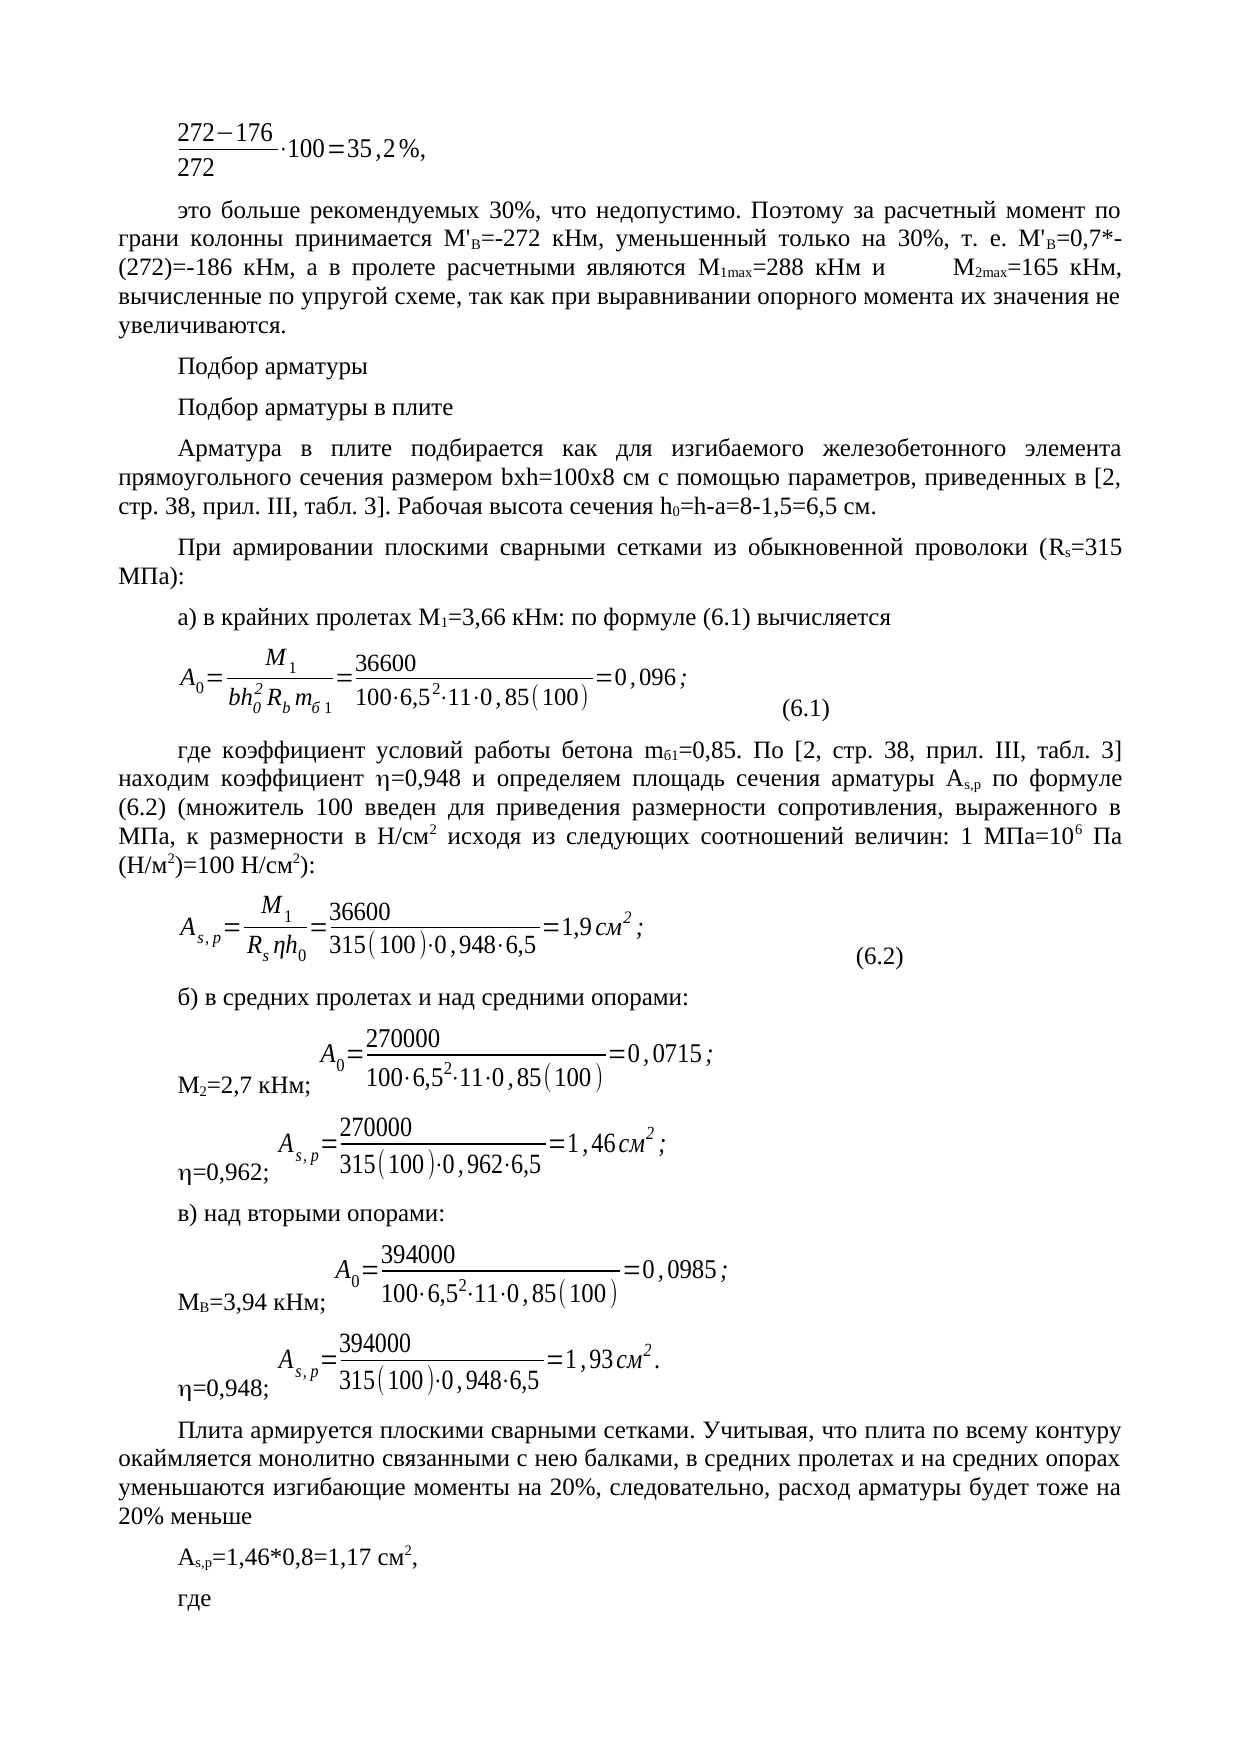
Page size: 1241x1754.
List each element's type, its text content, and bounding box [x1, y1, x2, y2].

text (6.2) [118, 891, 1122, 970]
text =0,948; [118, 1328, 1122, 1402]
text где коэффициент условий работы бетона mб1=0,85. По [2, стр. 38, прил. III, табл. 3] находим коэффициент =0,948 и определяем площадь сечения арматуры Аs,p по формуле (6.2) (множитель 100 введен для приведения размерности сопротивления, выраженного в МПа, к размерности в Н/см2 исходя из следующих соотношений величин: 1 МПа=106 Па (Н/м2)=100 Н/см2): [118, 735, 1122, 878]
text Арматура в плите подбирается как для изгибаемого железобетонного элемента прямоугольного сечения размером bxh=100х8 см с помощью параметров, приведенных в [2, стр. 38, прил. III, табл. 3]. Рабочая высота сечения h0=h-а=8-1,5=6,5 см. [118, 433, 1122, 520]
text М2=2,7 кНм; [118, 1024, 1122, 1099]
text это больше рекомендуемых 30%, что недопустимо. Поэтому за расчетный момент по грани колонны принимается М'B=-272 кНм, уменьшенный только на 30%, т. е. М'B=0,7*-(272)=-186 кНм, а в пролете расчетными являются M1max=288 кНм и M2max=165 кНм, вычисленные по упругой схеме, так как при выравнивании опорного момента их значения не увеличиваются. [118, 195, 1122, 338]
text б) в средних пролетах и над средними опорами: [118, 982, 1122, 1011]
text Аs,p=1,46*0,8=1,17 см2, [118, 1542, 1122, 1571]
text (6.1) [118, 643, 1122, 722]
text где [118, 1583, 1122, 1612]
text Подбор арматуры [118, 351, 1122, 380]
text =0,962; [118, 1112, 1122, 1186]
text Плита армируется плоскими сварными сетками. Учитывая, что плита по всему контуру окаймляется монолитно связанными с нею балками, в средних пролетах и на средних опорах уменьшаются изгибающие моменты на 20%, следовательно, расход арматуры будет тоже на 20% меньше [118, 1415, 1122, 1530]
text Подбор арматуры в плите [118, 392, 1122, 421]
text в) над вторыми опорами: [118, 1198, 1122, 1227]
text а) в крайних пролетах М1=3,66 кНм: по формуле (6.1) вычисляется [118, 602, 1122, 631]
text МВ=3,94 кНм; [118, 1240, 1122, 1316]
text При армировании плоскими сварными сетками из обыкновенной проволоки (Rs=315 МПа): [118, 532, 1122, 590]
